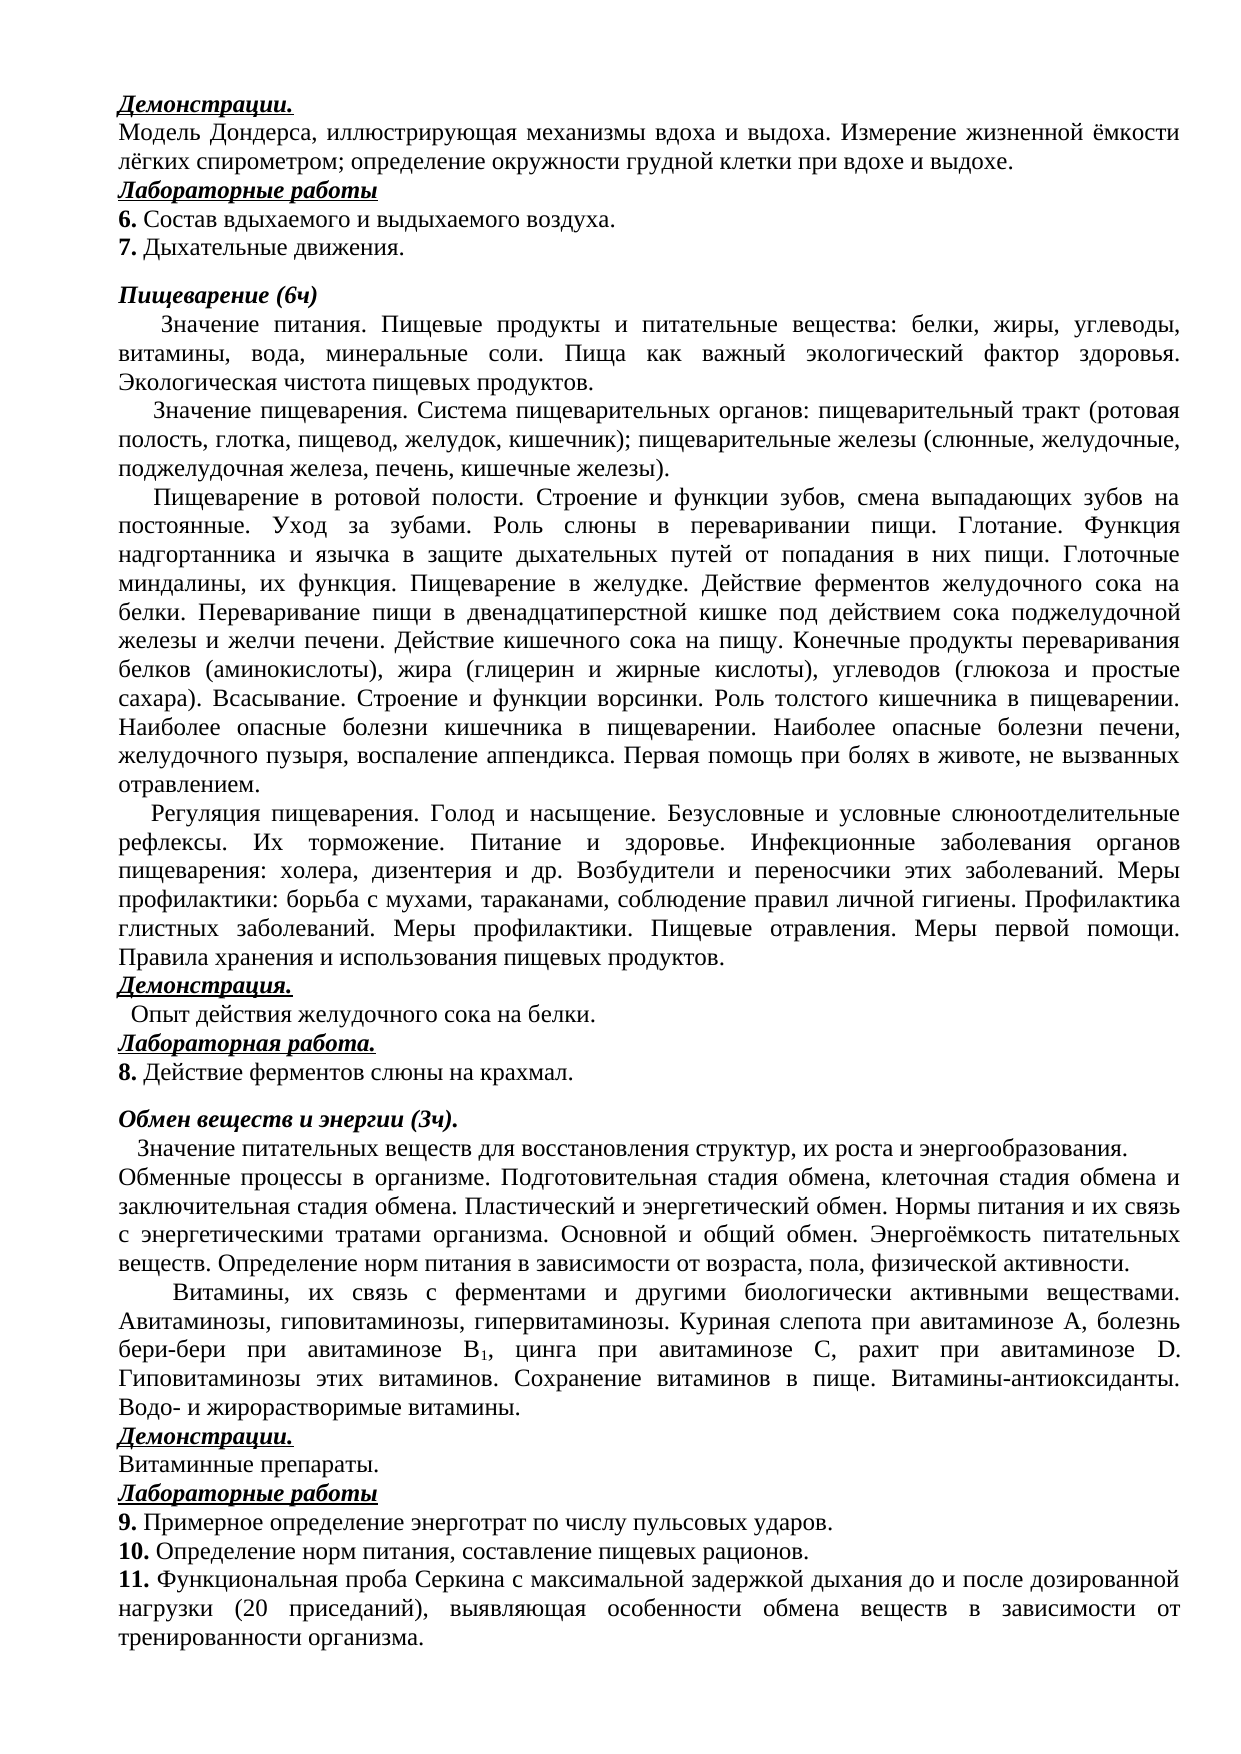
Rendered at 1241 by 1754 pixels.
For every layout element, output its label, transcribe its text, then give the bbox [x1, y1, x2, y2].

text Лабораторные работы [118, 175, 1181, 204]
text Витамины, их связь с ферментами и другими биологически активными веществами. Авитаминозы, гиповитаминозы, гипервитаминозы. Куриная слепота при авитаминозе А, болезнь бери-бери при авитаминозе В1, цинга при авитаминозе С, рахит при авитаминозе D. Гиповитаминозы этих витаминов. Сохранение витаминов в пище. Витамины-антиоксиданты. Водо- и жирорастворимые витамины. [118, 1277, 1181, 1421]
text Обменные процессы в организме. Подготовительная стадия обмена, клеточная стадия обмена и заключительная стадия обмена. Пластический и энергетический обмен. Нормы питания и их связь с энергетическими тратами организма. Основной и общий обмен. Энергоёмкость питательных веществ. Определение норм питания в зависимости от возраста, пола, физической активности. [118, 1162, 1181, 1277]
text Модель Дондерса, иллюстрирующая механизмы вдоха и выдоха. Измерение жизненной ёмкости лёгких спирометром; определение окружности грудной клетки при вдохе и выдохе. [118, 117, 1181, 175]
text Лабораторная работа. [118, 1028, 1181, 1057]
text 9. Примерное определение энерготрат по числу пульсовых ударов. [118, 1507, 1181, 1536]
text Значение питания. Пищевые продукты и питательные вещества: белки, жиры, углеводы, витамины, вода, минеральные соли. Пища как важный экологический фактор здоровья. Экологическая чистота пищевых продуктов. [118, 309, 1181, 395]
text Демонстрации. [118, 1421, 1181, 1449]
text Значение питательных веществ для восстановления структур, их роста и энергообразования. [118, 1133, 1181, 1162]
text Демонстрация. [118, 970, 1181, 999]
text Пищеварение в ротовой полости. Строение и функции зубов, смена выпадающих зубов на постоянные. Уход за зубами. Роль слюны в переваривании пищи. Глотание. Функция надгортанника и язычка в защите дыхательных путей от попадания в них пищи. Глоточные миндалины, их функция. Пищеварение в желудке. Действие ферментов желудочного сока на белки. Переваривание пищи в двенадцатиперстной кишке под действием сока поджелудочной железы и желчи печени. Действие кишечного сока на пищу. Конечные продукты переваривания белков (аминокислоты), жира (глицерин и жирные кислоты), углеводов (глюкоза и простые сахара). Всасывание. Строение и функции ворсинки. Роль толстого кишечника в пищеварении. Наиболее опасные болезни кишечника в пищеварении. Наиболее опасные болезни печени, желудочного пузыря, воспаление аппендикса. Первая помощь при болях в животе, не вызванных отравлением. [118, 482, 1181, 798]
text Лабораторные работы [118, 1478, 1181, 1507]
text Витаминные препараты. [118, 1449, 1181, 1478]
text Опыт действия желудочного сока на белки. [118, 999, 1181, 1028]
text 7. Дыхательные движения. [118, 232, 1181, 261]
text Регуляция пищеварения. Голод и насыщение. Безусловные и условные слюноотделительные рефлексы. Их торможение. Питание и здоровье. Инфекционные заболевания органов пищеварения: холера, дизентерия и др. Возбудители и переносчики этих заболеваний. Меры профилактики: борьба с мухами, тараканами, соблюдение правил личной гигиены. Профилактика глистных заболеваний. Меры профилактики. Пищевые отравления. Меры первой помощи. Правила хранения и использования пищевых продуктов. [118, 798, 1181, 970]
text Демонстрации. [118, 89, 1181, 117]
text Обмен веществ и энергии (3ч). [118, 1104, 1181, 1133]
text 6. Состав вдыхаемого и выдыхаемого воздуха. [118, 204, 1181, 232]
text 8. Действие ферментов слюны на крахмал. [118, 1057, 1181, 1085]
text 10. Определение норм питания, составление пищевых рационов. [118, 1536, 1181, 1564]
text Пищеварение (6ч) [118, 280, 1181, 309]
text 11. Функциональная проба Серкина с максимальной задержкой дыхания до и после дозированной нагрузки (20 приседаний), выявляющая особенности обмена веществ в зависимости от тренированности организма. [118, 1564, 1181, 1651]
text Значение пищеварения. Система пищеварительных органов: пищеварительный тракт (ротовая полость, глотка, пищевод, желудок, кишечник); пищеварительные железы (слюнные, желудочные, поджелудочная железа, печень, кишечные железы). [118, 395, 1181, 482]
